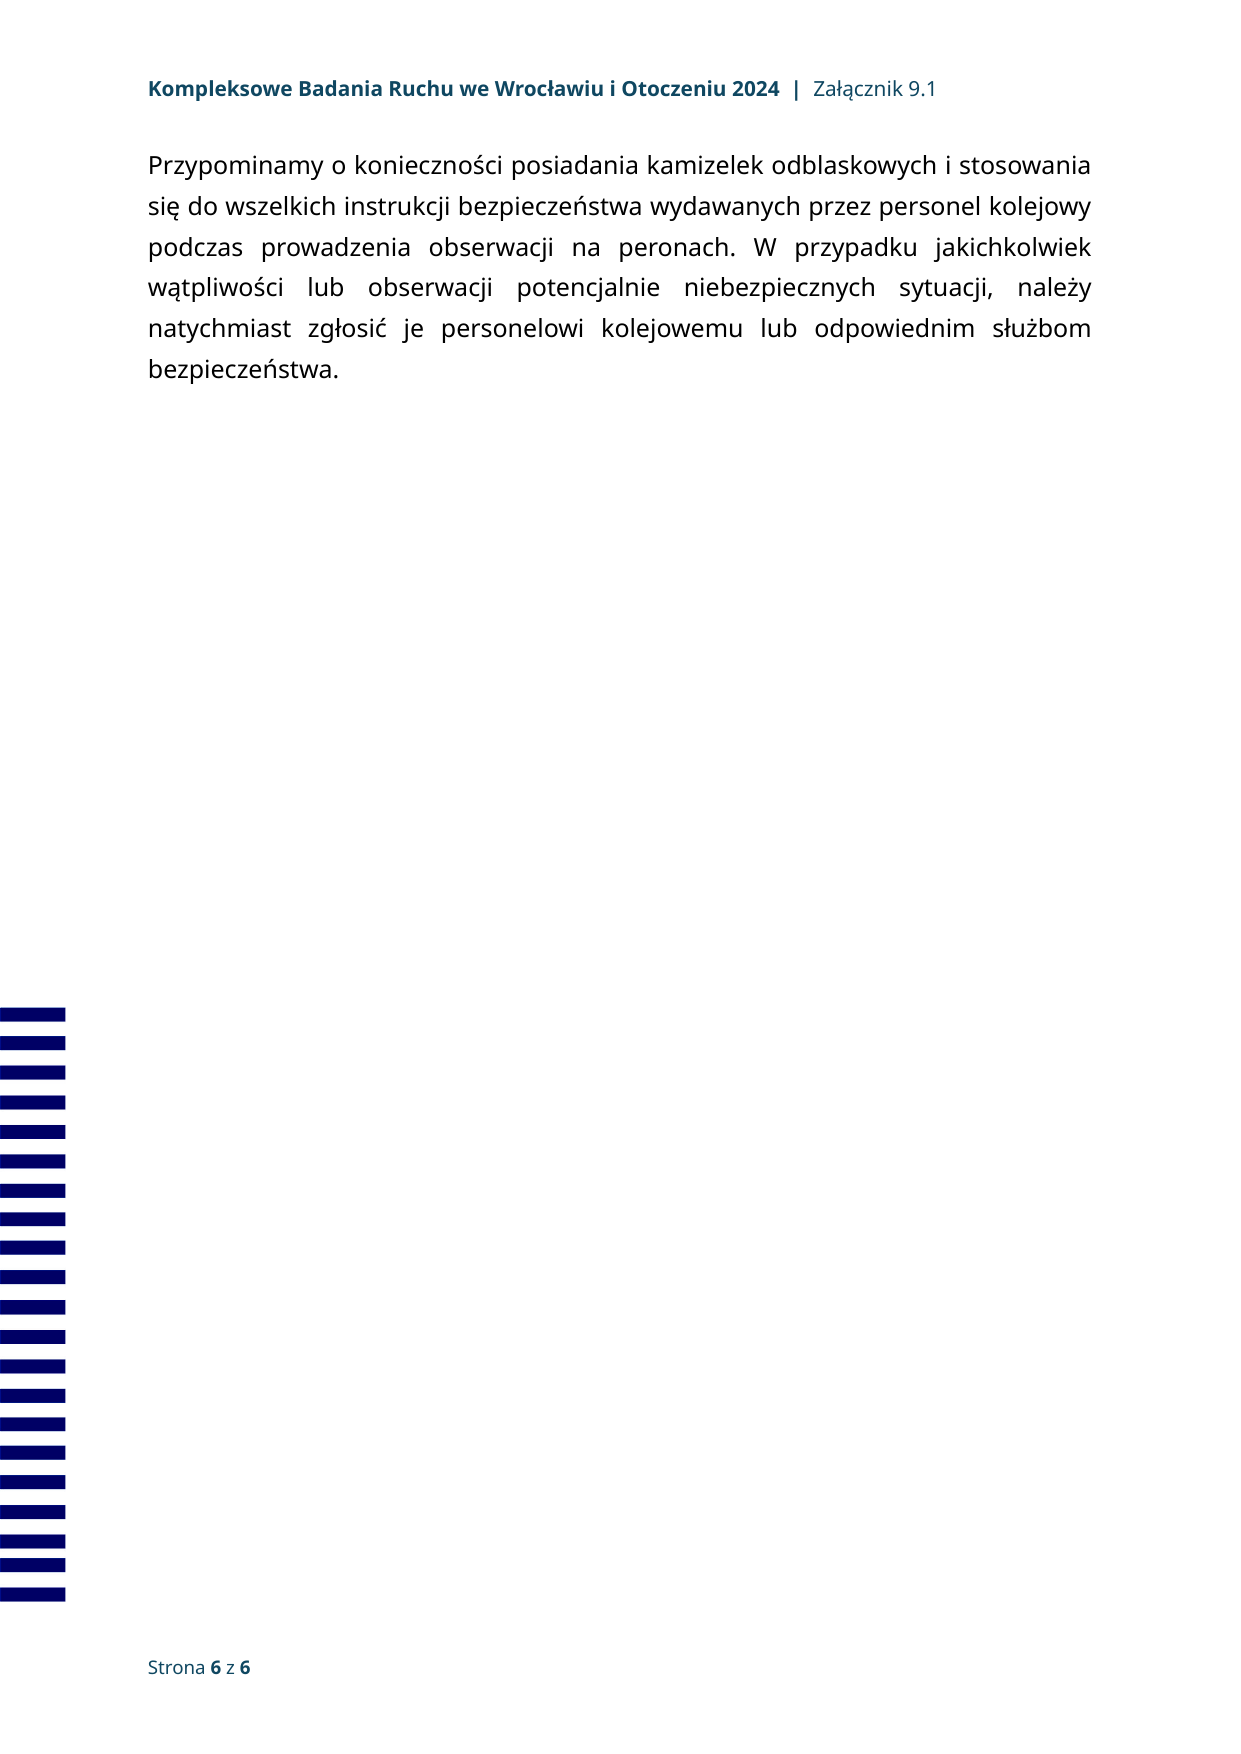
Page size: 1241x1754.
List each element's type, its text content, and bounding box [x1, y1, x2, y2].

picture [0, 1007, 66, 1602]
text Przypominamy o konieczności posiadania kamizelek odblaskowych i stosowania się do wszelkich instrukcji bezpieczeństwa wydawanych przez personel kolejowy podczas prowadzenia obserwacji na peronach. W przypadku jakichkolwiek wątpliwości lub obserwacji potencjalnie niebezpiecznych sytuacji, należy natychmiast zgłosić je personelowi kolejowemu lub odpowiednim służbom bezpieczeństwa. [148, 148, 1093, 386]
